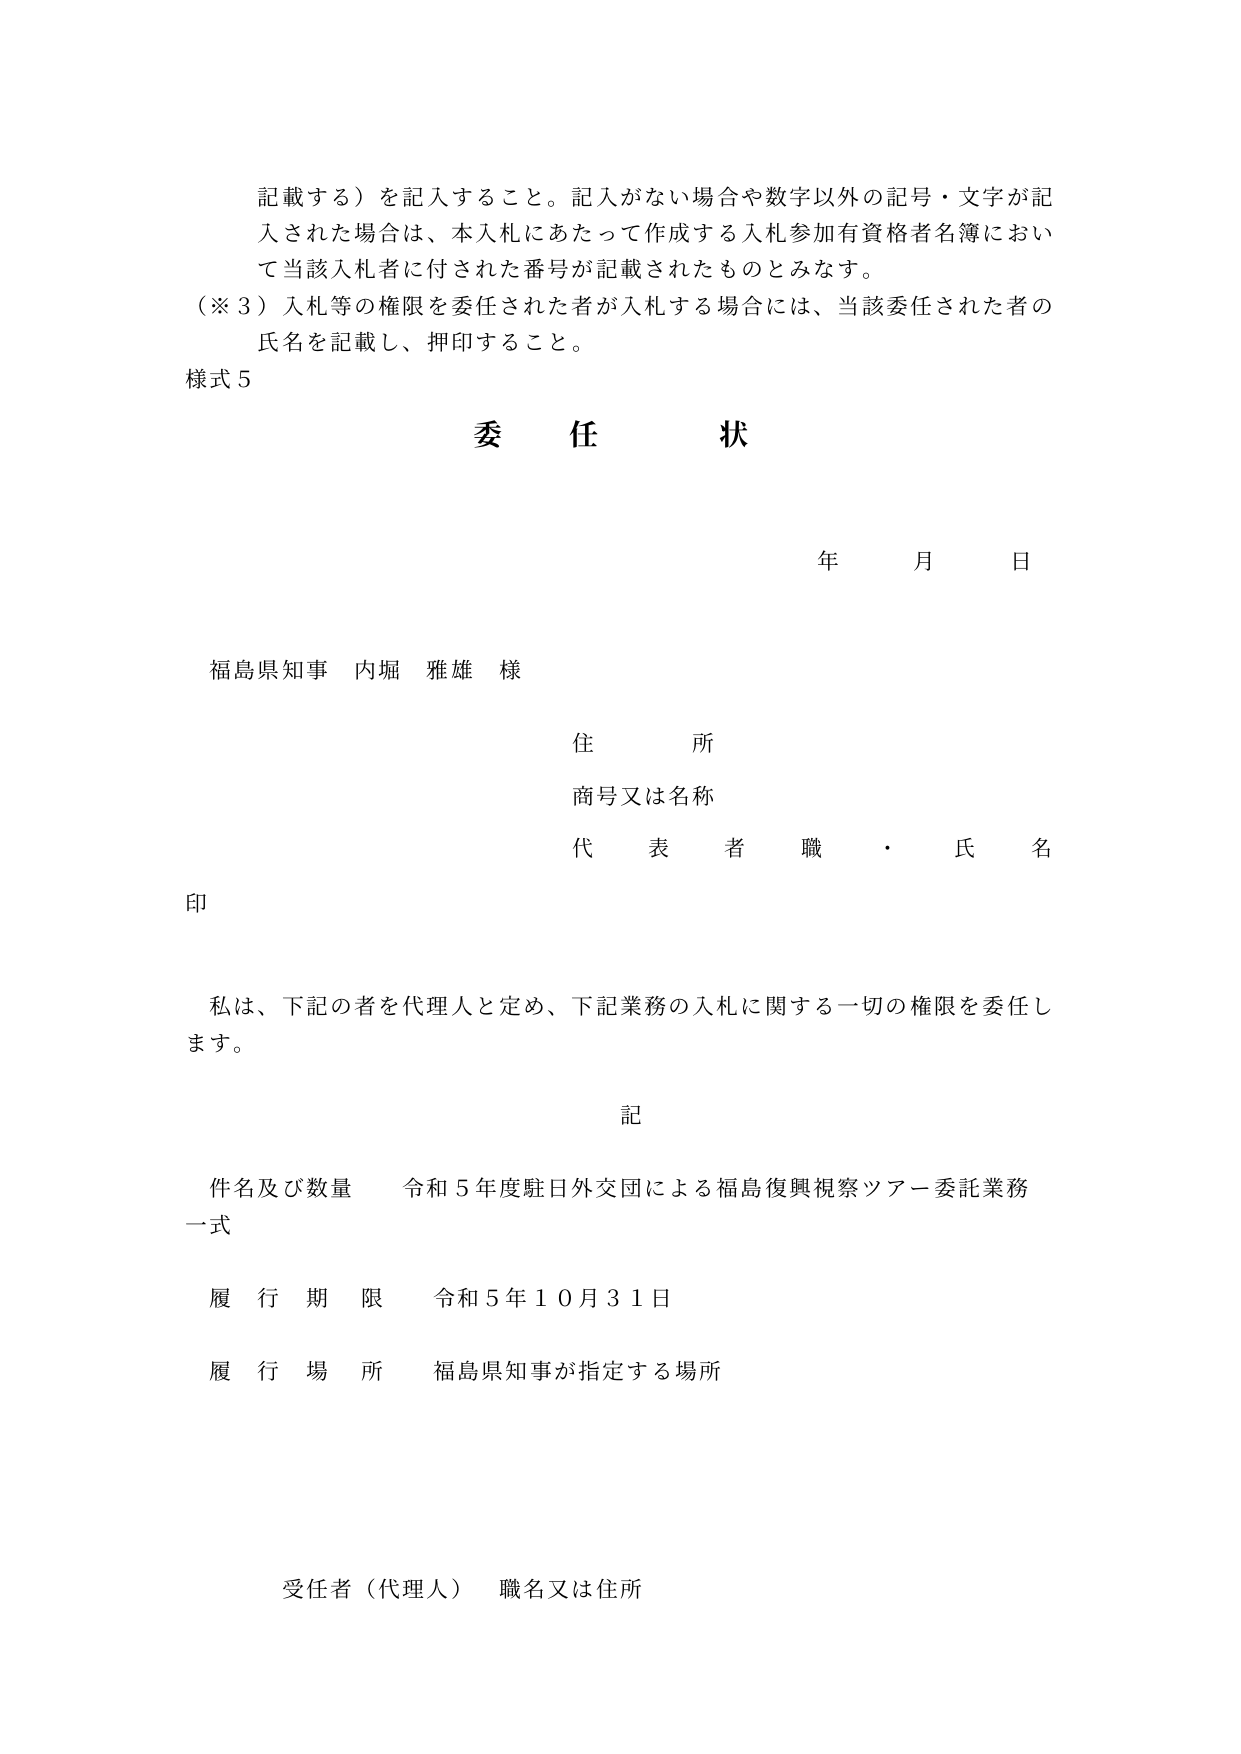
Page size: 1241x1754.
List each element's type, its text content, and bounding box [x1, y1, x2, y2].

text 履行期限 令和５年１０月３１日 [185, 1278, 1055, 1315]
text 受任者（代理人） 職名又は住所 [185, 1570, 1055, 1607]
subtitle 記 [185, 1096, 1055, 1133]
text 代表者職・氏名 印 [185, 828, 1055, 920]
text 福島県知事 内堀 雅雄 様 [185, 651, 1055, 688]
text 住 所 [185, 724, 1055, 761]
subtitle 私は、下記の者を代理人と定め、下記業務の入札に関する一切の権限を委任します。 [185, 987, 1055, 1060]
text 年 月 日 [185, 542, 1034, 578]
text 件名及び数量 令和５年度駐日外交団による福島復興視察ツアー委託業務 一式 [185, 1169, 1055, 1242]
text （※３）入札等の権限を委任された者が入札する場合には、当該委任された者の氏名を記載し、押印すること。 [185, 287, 1055, 359]
text 履行場所 福島県知事が指定する場所 [185, 1351, 1055, 1388]
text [185, 177, 1055, 287]
text 商号又は名称 [185, 776, 1055, 813]
subtitle 委任状 [185, 396, 1055, 469]
text 様式５ [185, 359, 1055, 396]
